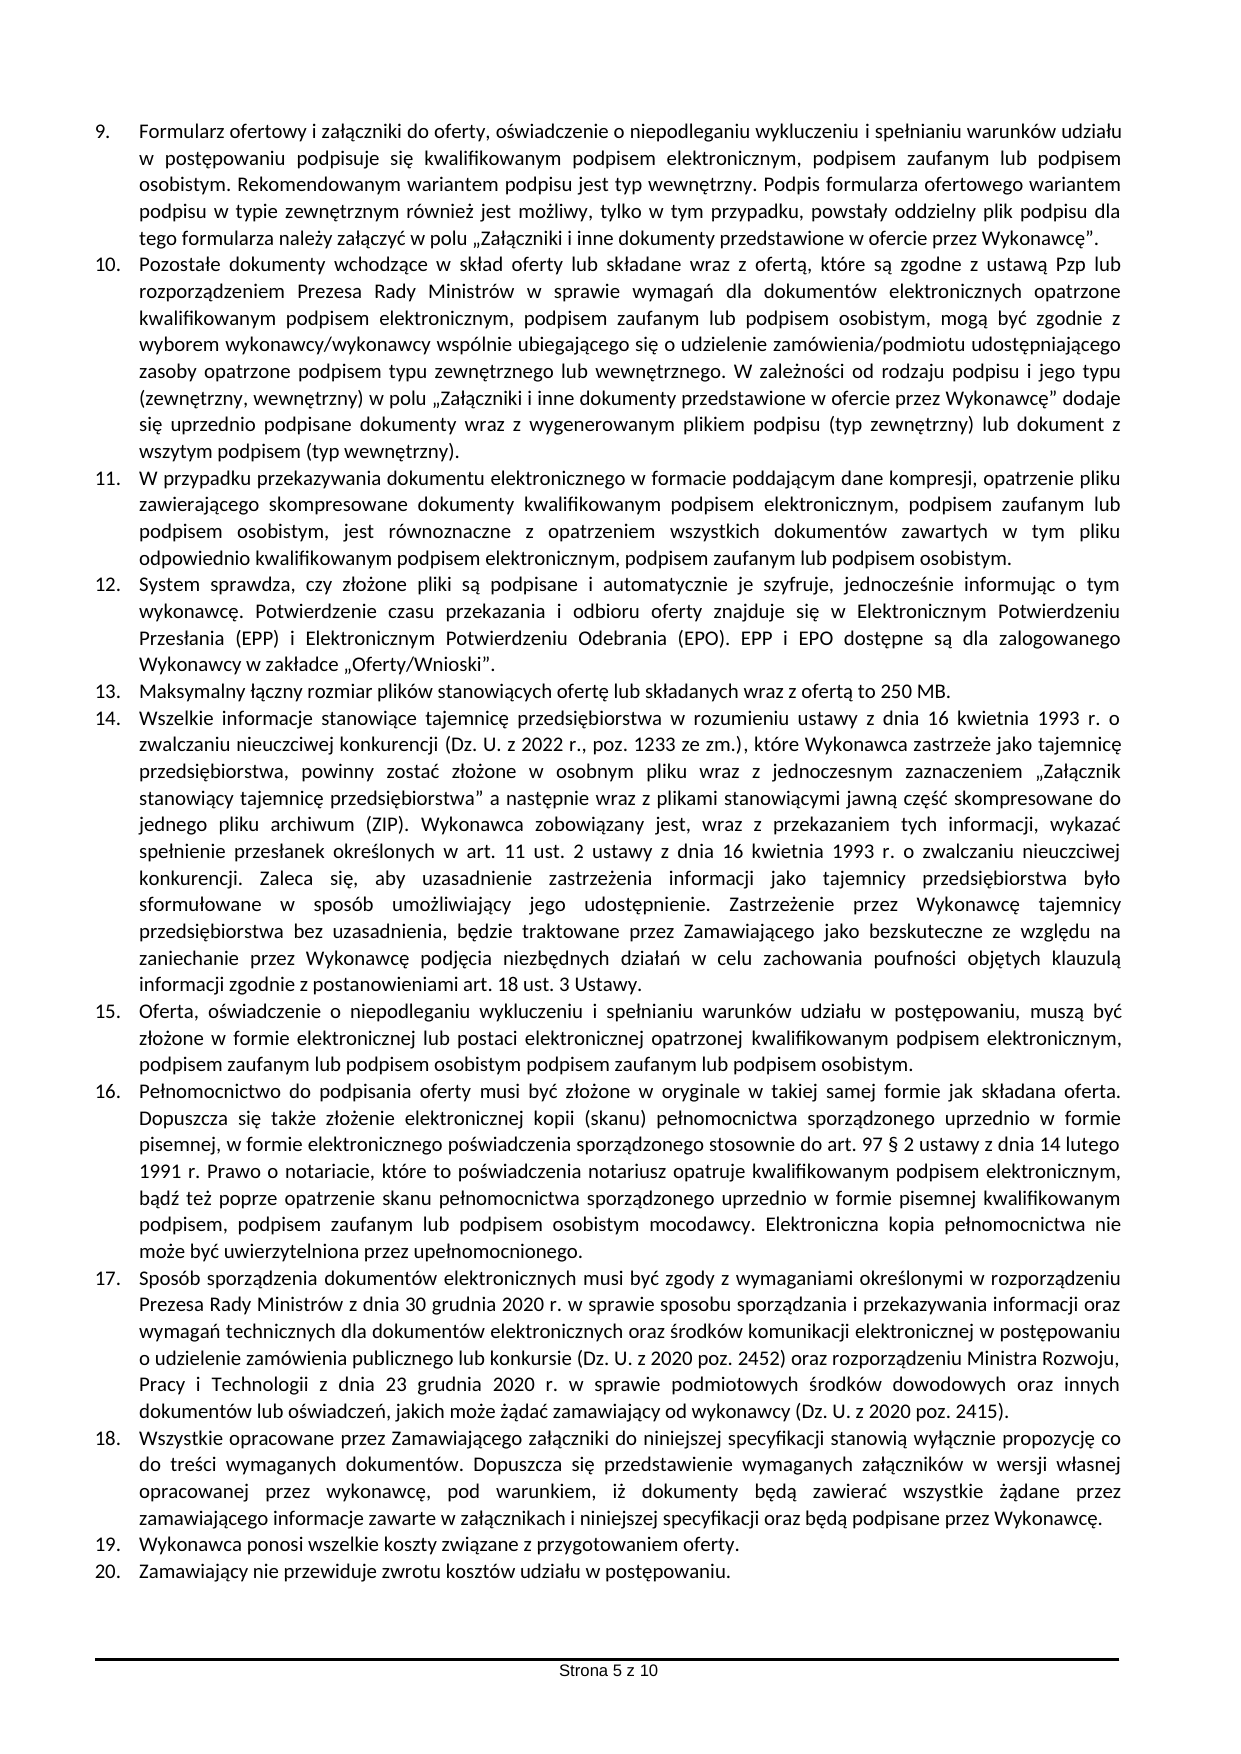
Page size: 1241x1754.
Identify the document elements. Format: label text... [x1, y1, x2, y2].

list Maksymalny łączny rozmiar plików stanowiących ofertę lub składanych wraz z ofertą to 250 MB. [94, 678, 1122, 703]
list Zamawiający nie przewiduje zwrotu kosztów udziału w postępowaniu. [94, 1558, 1122, 1583]
list Wykonawca ponosi wszelkie koszty związane z przygotowaniem oferty. [94, 1531, 1122, 1557]
list Pozostałe dokumenty wchodzące w skład oferty lub składane wraz z ofertą, które są zgodne z ustawą Pzp lub rozporządzeniem Prezesa Rady Ministrów w sprawie wymagań dla dokumentów elektronicznych opatrzone kwalifikowanym podpisem elektronicznym, podpisem zaufanym lub podpisem osobistym, mogą być zgodnie z wyborem wykonawcy/wykonawcy wspólnie ubiegającego się o udzielenie zamówienia/podmiotu udostępniającego zasoby opatrzone podpisem typu zewnętrznego lub wewnętrznego. W zależności od rodzaju podpisu i jego typu (zewnętrzny, wewnętrzny) w polu „Załączniki i inne dokumenty przedstawione w ofercie przez Wykonawcę” dodaje się uprzednio podpisane dokumenty wraz z wygenerowanym plikiem podpisu (typ zewnętrzny) lub dokument z wszytym podpisem (typ wewnętrzny). [94, 251, 1122, 463]
list W przypadku przekazywania dokumentu elektronicznego w formacie poddającym dane kompresji, opatrzenie pliku zawierającego skompresowane dokumenty kwalifikowanym podpisem elektronicznym, podpisem zaufanym lub podpisem osobistym, jest równoznaczne z opatrzeniem wszystkich dokumentów zawartych w tym pliku odpowiednio kwalifikowanym podpisem elektronicznym, podpisem zaufanym lub podpisem osobistym. [94, 465, 1122, 570]
list Sposób sporządzenia dokumentów elektronicznych musi być zgody z wymaganiami określonymi w rozporządzeniu Prezesa Rady Ministrów z dnia 30 grudnia 2020 r. w sprawie sposobu sporządzania i przekazywania informacji oraz wymagań technicznych dla dokumentów elektronicznych oraz środków komunikacji elektronicznej w postępowaniu o udzielenie zamówienia publicznego lub konkursie (Dz. U. z 2020 poz. 2452) oraz rozporządzeniu Ministra Rozwoju, Pracy i Technologii z dnia 23 grudnia 2020 r. w sprawie podmiotowych środków dowodowych oraz innych dokumentów lub oświadczeń, jakich może żądać zamawiający od wykonawcy (Dz. U. z 2020 poz. 2415). [94, 1265, 1122, 1423]
list Pełnomocnictwo do podpisania oferty musi być złożone w oryginale w takiej samej formie jak składana oferta. Dopuszcza się także złożenie elektronicznej kopii (skanu) pełnomocnictwa sporządzonego uprzednio w formie pisemnej, w formie elektronicznego poświadczenia sporządzonego stosownie do art. 97 § 2 ustawy z dnia 14 lutego 1991 r. Prawo o notariacie, które to poświadczenia notariusz opatruje kwalifikowanym podpisem elektronicznym, bądź też poprze opatrzenie skanu pełnomocnictwa sporządzonego uprzednio w formie pisemnej kwalifikowanym podpisem, podpisem zaufanym lub podpisem osobistym mocodawcy. Elektroniczna kopia pełnomocnictwa nie może być uwierzytelniona przez upełnomocnionego. [94, 1078, 1122, 1263]
list Wszelkie informacje stanowiące tajemnicę przedsiębiorstwa w rozumieniu ustawy z dnia 16 kwietnia 1993 r. o zwalczaniu nieuczciwej konkurencji (Dz. U. z 2022 r., poz. 1233 ze zm.), które Wykonawca zastrzeże jako tajemnicę przedsiębiorstwa, powinny zostać złożone w osobnym pliku wraz z jednoczesnym zaznaczeniem „Załącznik stanowiący tajemnicę przedsiębiorstwa” a następnie wraz z plikami stanowiącymi jawną część skompresowane do jednego pliku archiwum (ZIP). Wykonawca zobowiązany jest, wraz z przekazaniem tych informacji, wykazać spełnienie przesłanek określonych w art. 11 ust. 2 ustawy z dnia 16 kwietnia 1993 r. o zwalczaniu nieuczciwej konkurencji. Zaleca się, aby uzasadnienie zastrzeżenia informacji jako tajemnicy przedsiębiorstwa było sformułowane w sposób umożliwiający jego udostępnienie. Zastrzeżenie przez Wykonawcę tajemnicy przedsiębiorstwa bez uzasadnienia, będzie traktowane przez Zamawiającego jako bezskuteczne ze względu na zaniechanie przez Wykonawcę podjęcia niezbędnych działań w celu zachowania poufności objętych klauzulą informacji zgodnie z postanowieniami art. 18 ust. 3 Ustawy. [94, 705, 1122, 997]
list System sprawdza, czy złożone pliki są podpisane i automatycznie je szyfruje, jednocześnie informując o tym wykonawcę. Potwierdzenie czasu przekazania i odbioru oferty znajduje się w Elektronicznym Potwierdzeniu Przesłania (EPP) i Elektronicznym Potwierdzeniu Odebrania (EPO). EPP i EPO dostępne są dla zalogowanego Wykonawcy w zakładce „Oferty/Wnioski”. [94, 571, 1122, 677]
list Wszystkie opracowane przez Zamawiającego załączniki do niniejszej specyfikacji stanowią wyłącznie propozycję co do treści wymaganych dokumentów. Dopuszcza się przedstawienie wymaganych załączników w wersji własnej opracowanej przez wykonawcę, pod warunkiem, iż dokumenty będą zawierać wszystkie żądane przez zamawiającego informacje zawarte w załącznikach i niniejszej specyfikacji oraz będą podpisane przez Wykonawcę. [94, 1425, 1122, 1530]
list Oferta, oświadczenie o niepodleganiu wykluczeniu i spełnianiu warunków udziału w postępowaniu, muszą być złożone w formie elektronicznej lub postaci elektronicznej opatrzonej kwalifikowanym podpisem elektronicznym, podpisem zaufanym lub podpisem osobistym podpisem zaufanym lub podpisem osobistym. [94, 998, 1122, 1077]
list Formularz ofertowy i załączniki do oferty, oświadczenie o niepodleganiu wykluczeniu i spełnianiu warunków udziału w postępowaniu podpisuje się kwalifikowanym podpisem elektronicznym, podpisem zaufanym lub podpisem osobistym. Rekomendowanym wariantem podpisu jest typ wewnętrzny. Podpis formularza ofertowego wariantem podpisu w typie zewnętrznym również jest możliwy, tylko w tym przypadku, powstały oddzielny plik podpisu dla tego formularza należy załączyć w polu „Załączniki i inne dokumenty przedstawione w ofercie przez Wykonawcę”. [94, 118, 1122, 250]
